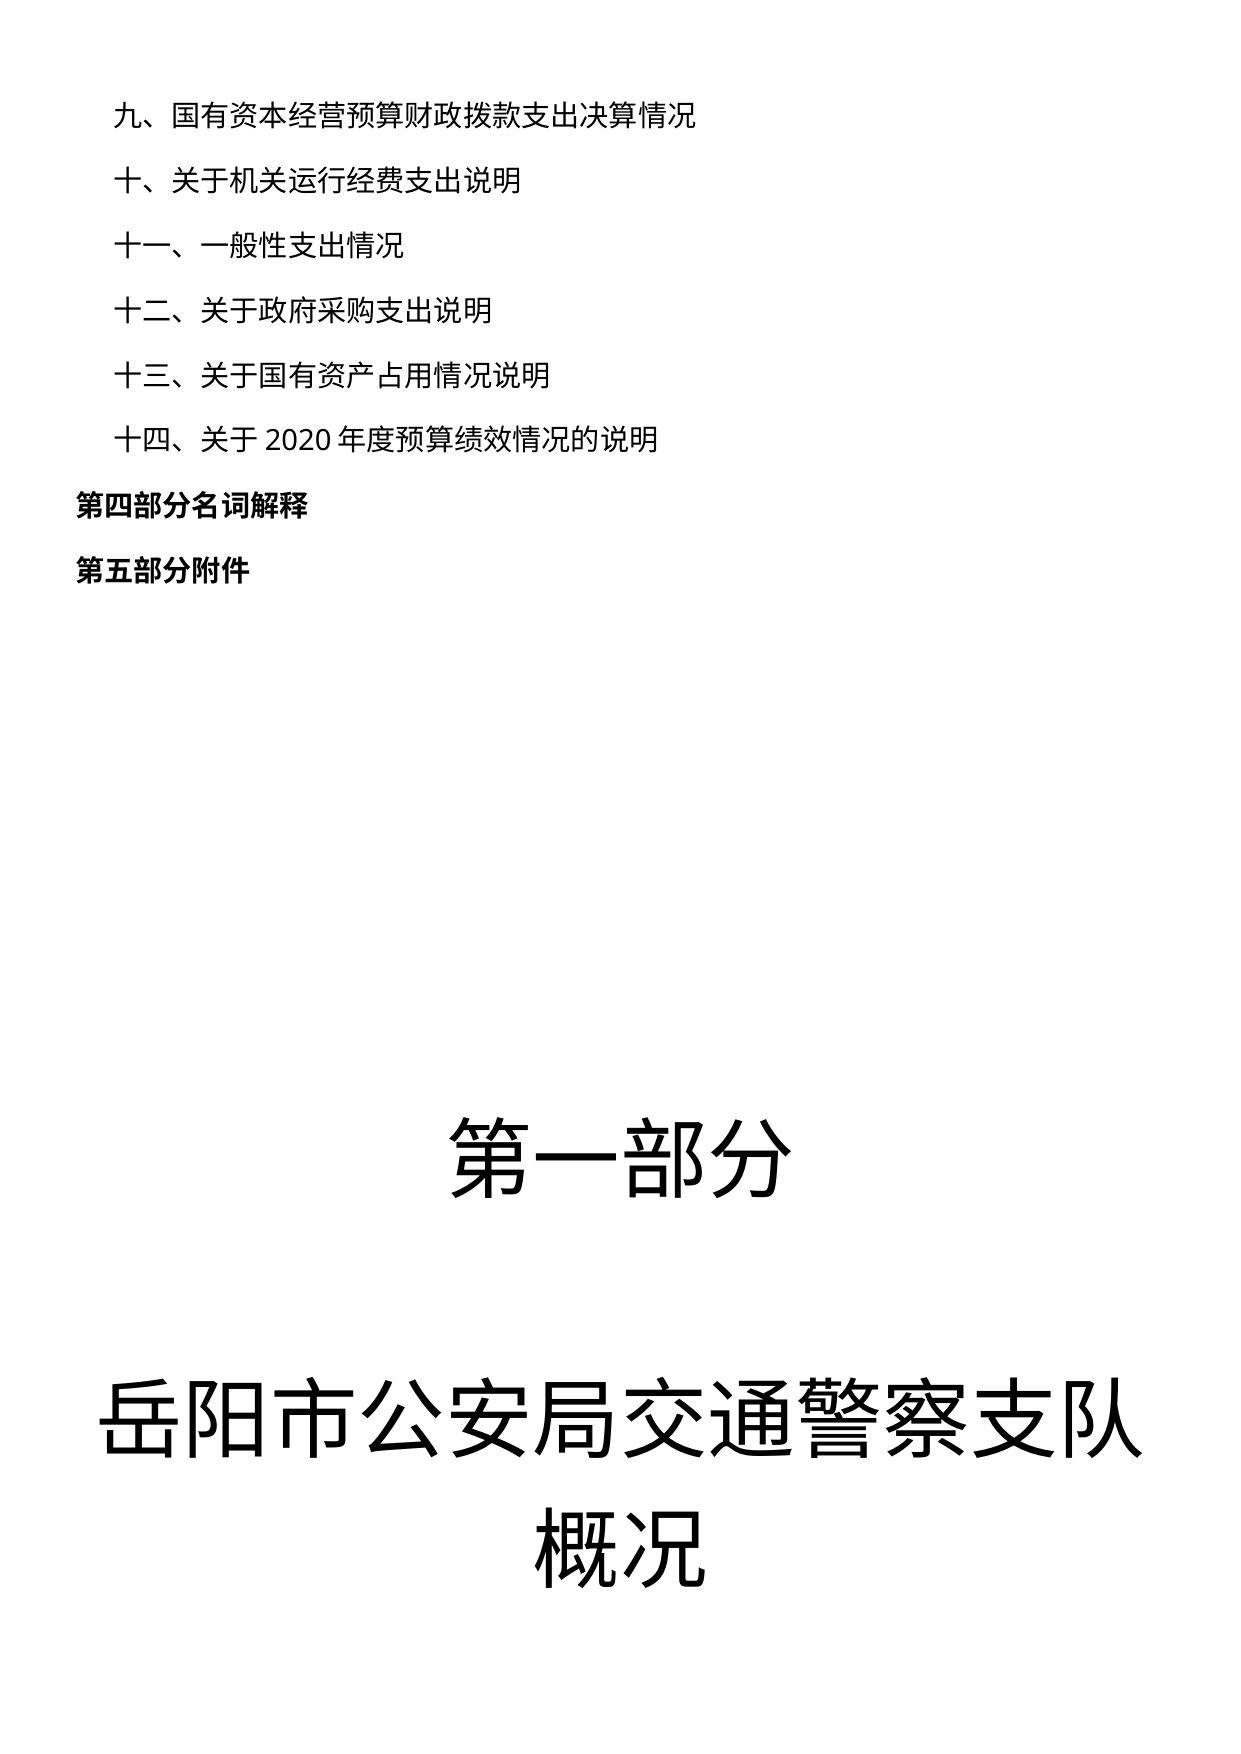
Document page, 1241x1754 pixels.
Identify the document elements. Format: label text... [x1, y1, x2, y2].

text 十二、关于政府采购支出说明 [75, 276, 1165, 341]
text 十一、一般性支出情况 [75, 211, 1165, 276]
text 十三、关于国有资产占用情况说明 [75, 341, 1165, 406]
text 第一部分 [75, 1088, 1165, 1218]
text 第五部分附件 [75, 536, 1165, 601]
text 第四部分名词解释 [75, 471, 1165, 536]
text 岳阳市公安局交通警察支队概况 [75, 1348, 1165, 1608]
text 十四、关于2020年度预算绩效情况的说明 [75, 406, 1165, 471]
text 九、国有资本经营预算财政拨款支出决算情况 [75, 81, 1165, 146]
text 十、关于机关运行经费支出说明 [75, 146, 1165, 211]
